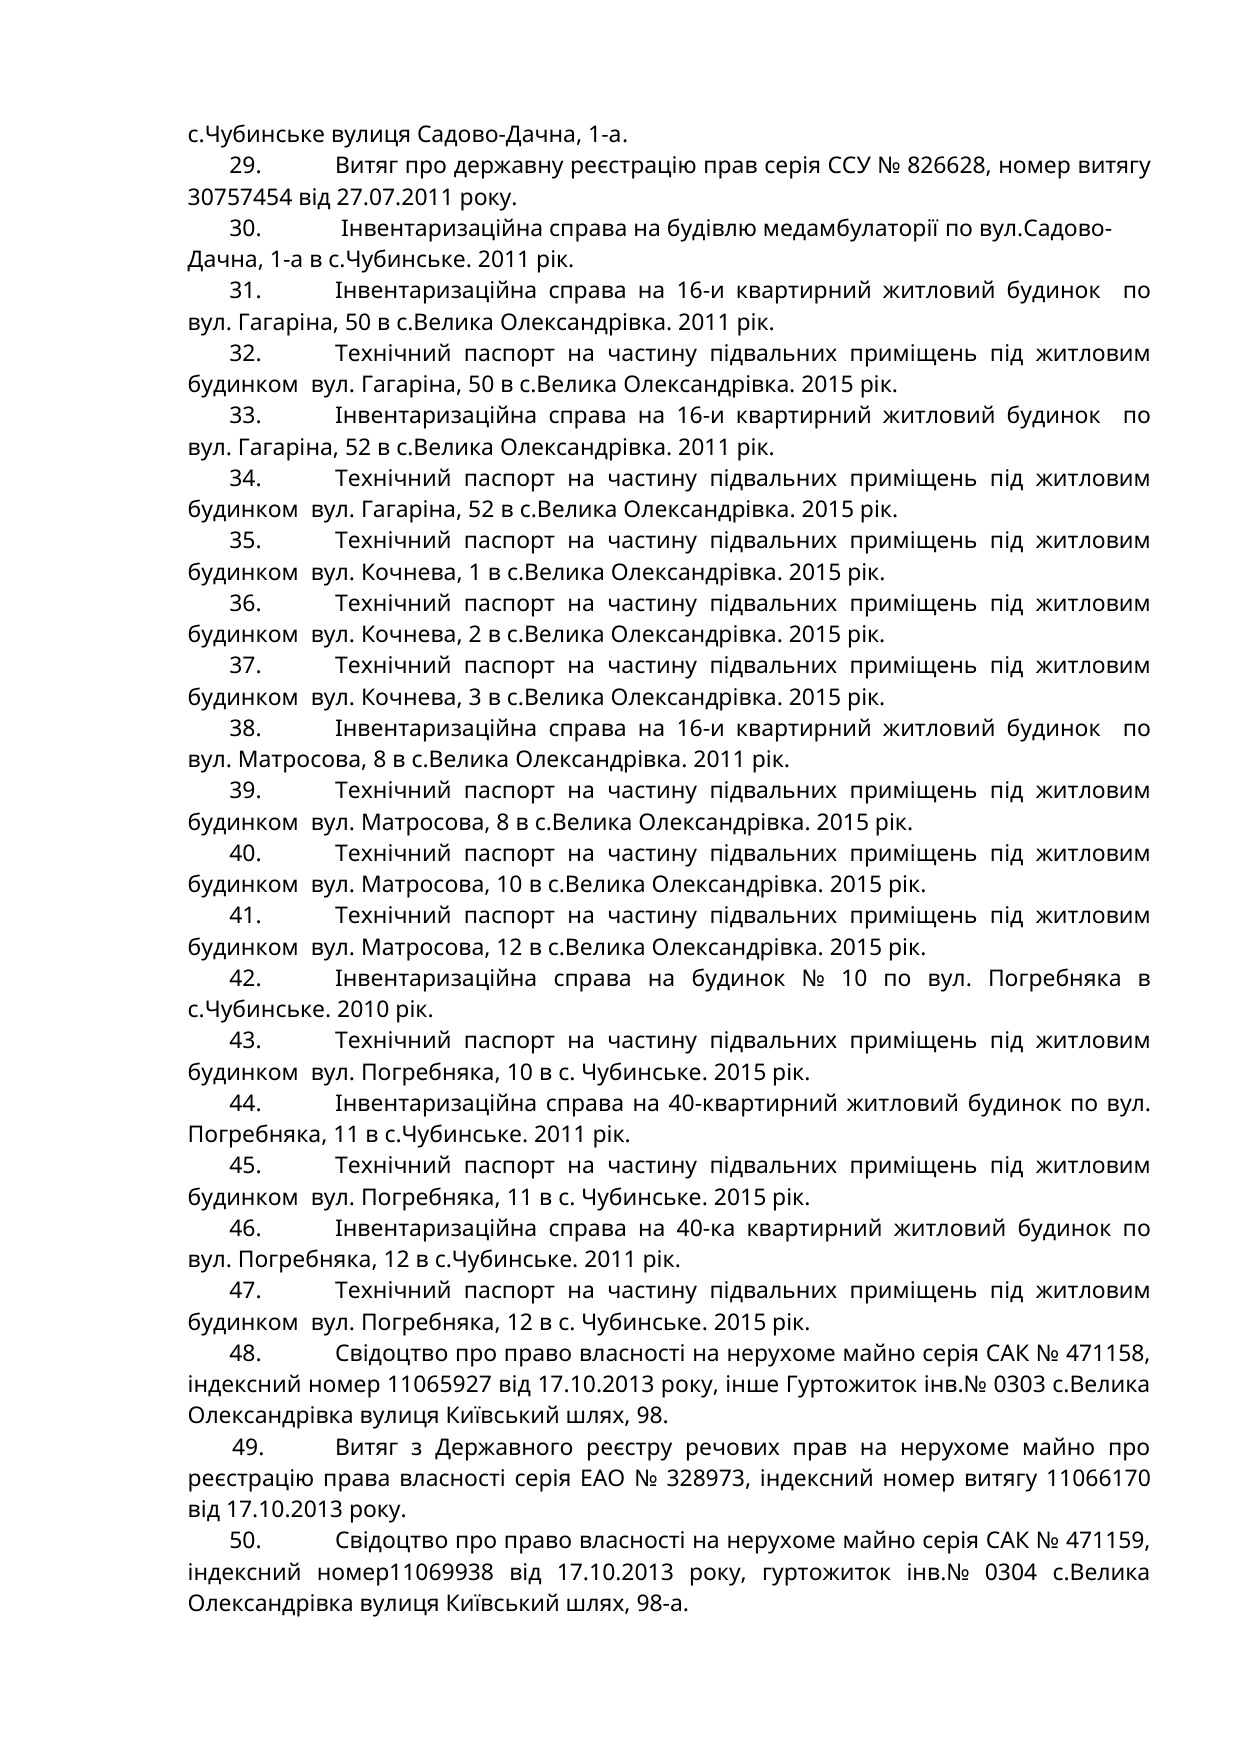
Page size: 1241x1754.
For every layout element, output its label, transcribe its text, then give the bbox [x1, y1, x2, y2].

list Технічний паспорт на частину підвальних приміщень під житловим будинком вул. Кочнева, 3 в с.Велика Олександрівка. 2015 рік. [187, 649, 1152, 712]
list Технічний паспорт на частину підвальних приміщень під житловим будинком вул. Погребняка, 10 в с. Чубинське. 2015 рік. [187, 1024, 1152, 1087]
list Інвентаризаційна справа на будівлю медамбулаторії по вул.Садово-Дачна, 1-а в с.Чубинське. 2011 рік. [187, 212, 1152, 274]
list Технічний паспорт на частину підвальних приміщень під житловим будинком вул. Гагаріна, 50 в с.Велика Олександрівка. 2015 рік. [187, 337, 1152, 399]
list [187, 118, 1152, 149]
list Технічний паспорт на частину підвальних приміщень під житловим будинком вул. Погребняка, 12 в с. Чубинське. 2015 рік. [187, 1274, 1152, 1337]
list Свідоцтво про право власності на нерухоме майно серія САК № 471159, індексний номер11069938 від 17.10.2013 року, гуртожиток інв.№ 0304 с.Велика Олександрівка вулиця Київський шлях, 98-а. [187, 1524, 1152, 1618]
list Технічний паспорт на частину підвальних приміщень під житловим будинком вул. Матросова, 10 в с.Велика Олександрівка. 2015 рік. [187, 837, 1152, 899]
list Інвентаризаційна справа на 40-ка квартирний житловий будинок по вул. Погребняка, 12 в с.Чубинське. 2011 рік. [187, 1212, 1152, 1274]
list Технічний паспорт на частину підвальних приміщень під житловим будинком вул. Кочнева, 2 в с.Велика Олександрівка. 2015 рік. [187, 587, 1152, 649]
list Технічний паспорт на частину підвальних приміщень під житловим будинком вул. Гагаріна, 52 в с.Велика Олександрівка. 2015 рік. [187, 462, 1152, 524]
list Інвентаризаційна справа на 16-и квартирний житловий будинок по вул. Матросова, 8 в с.Велика Олександрівка. 2011 рік. [187, 712, 1152, 774]
list Технічний паспорт на частину підвальних приміщень під житловим будинком вул. Кочнева, 1 в с.Велика Олександрівка. 2015 рік. [187, 524, 1152, 587]
list Технічний паспорт на частину підвальних приміщень під житловим будинком вул. Матросова, 8 в с.Велика Олександрівка. 2015 рік. [187, 774, 1152, 837]
list Витяг з Державного реєстру речових прав на нерухоме майно про реєстрацію права власності серія ЕАО № 328973, індексний номер витягу 11066170 від 17.10.2013 року. [187, 1431, 1152, 1524]
list Свідоцтво про право власності на нерухоме майно серія САК № 471158, індексний номер 11065927 від 17.10.2013 року, інше Гуртожиток інв.№ 0303 с.Велика Олександрівка вулиця Київський шлях, 98. [187, 1337, 1152, 1431]
list Інвентаризаційна справа на 40-квартирний житловий будинок по вул. Погребняка, 11 в с.Чубинське. 2011 рік. [187, 1087, 1152, 1149]
list Інвентаризаційна справа на 16-и квартирний житловий будинок по вул. Гагаріна, 52 в с.Велика Олександрівка. 2011 рік. [187, 399, 1152, 462]
list Витяг про державну реєстрацію прав серія ССУ № 826628, номер витягу 30757454 від 27.07.2011 року. [187, 149, 1152, 212]
list Технічний паспорт на частину підвальних приміщень під житловим будинком вул. Матросова, 12 в с.Велика Олександрівка. 2015 рік. [187, 899, 1152, 962]
list Інвентаризаційна справа на будинок № 10 по вул. Погребняка в с.Чубинське. 2010 рік. [187, 962, 1152, 1024]
list Технічний паспорт на частину підвальних приміщень під житловим будинком вул. Погребняка, 11 в с. Чубинське. 2015 рік. [187, 1149, 1152, 1212]
list Інвентаризаційна справа на 16-и квартирний житловий будинок по вул. Гагаріна, 50 в с.Велика Олександрівка. 2011 рік. [187, 274, 1152, 337]
